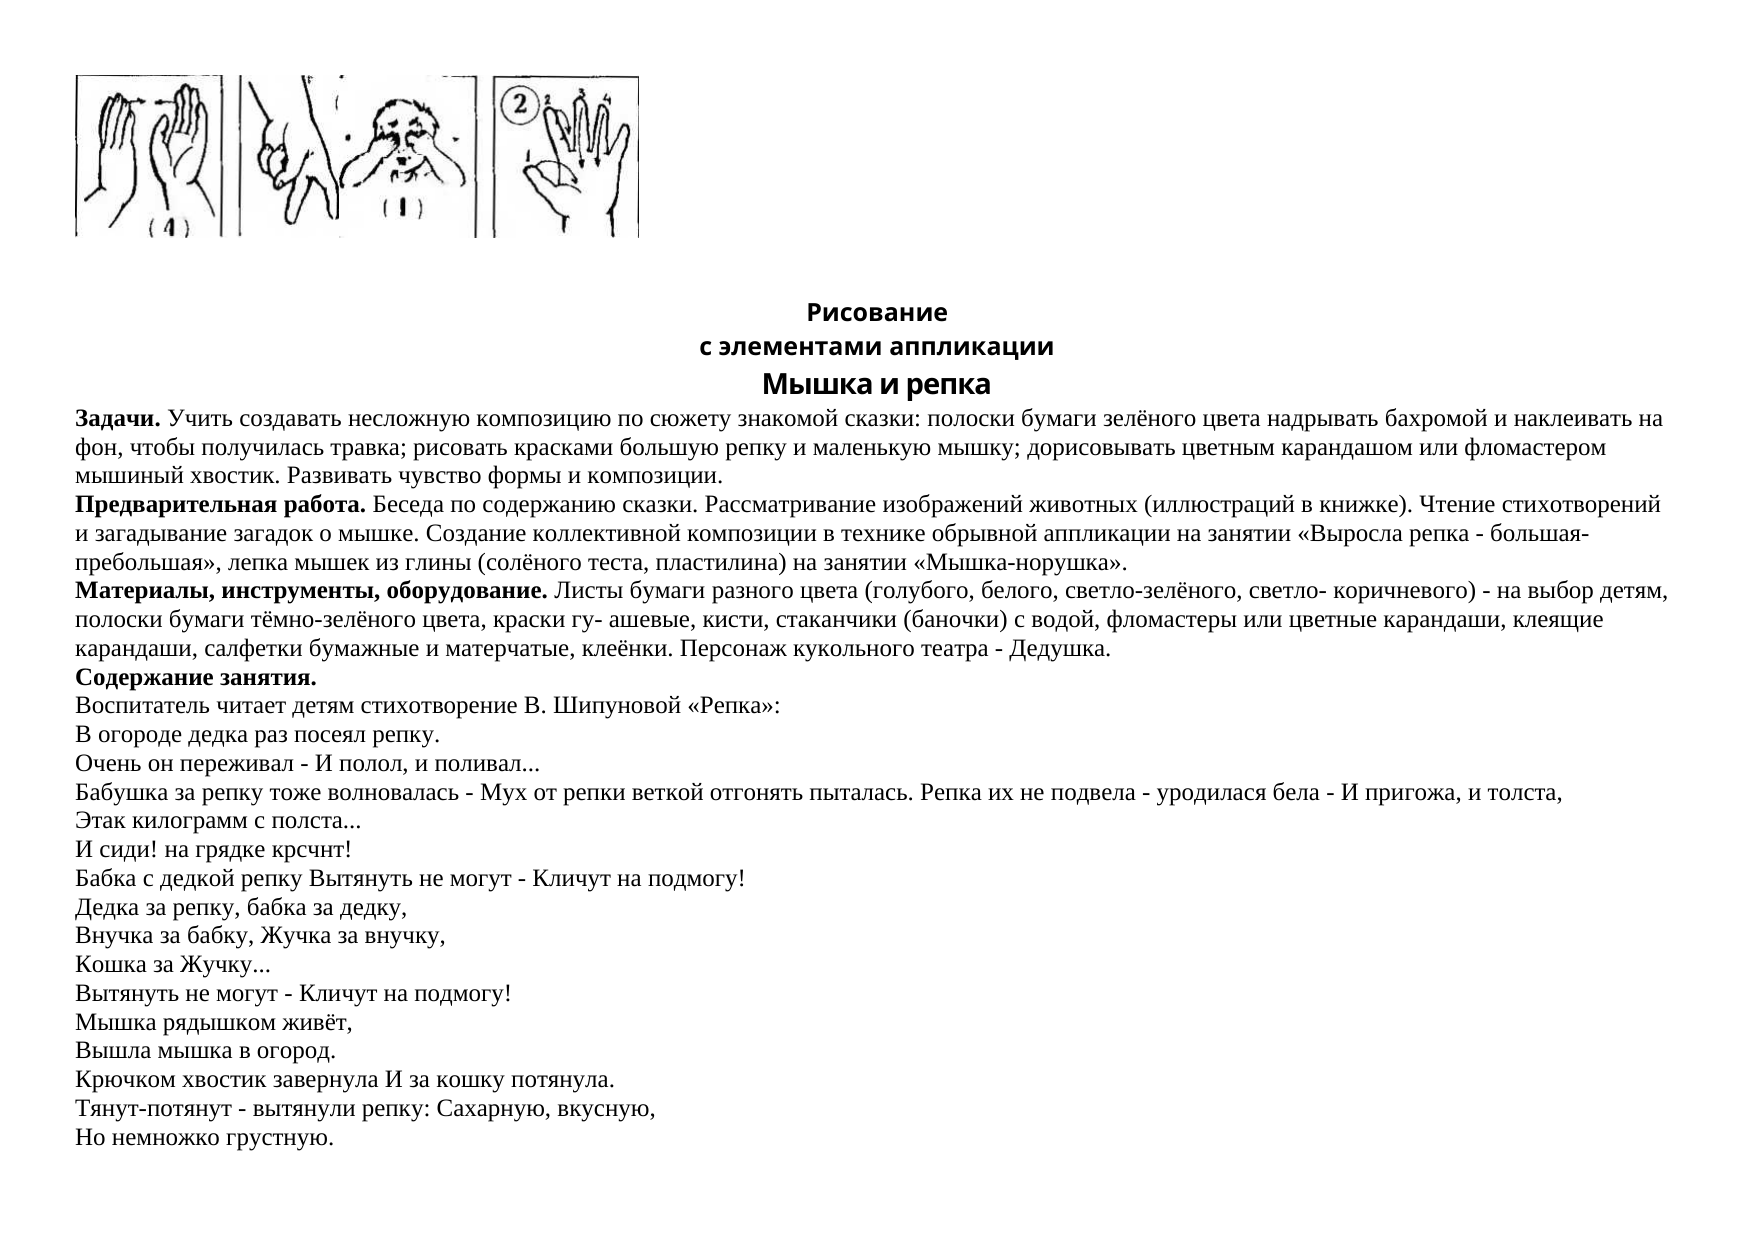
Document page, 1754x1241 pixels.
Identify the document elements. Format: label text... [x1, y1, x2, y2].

text Вытянуть не могут - Кличут на подмогу! [75, 978, 1679, 1007]
text Материалы, инструменты, оборудование. Листы бумаги разного цвета (голубого, белого, светло-зелёного, светло- коричневого) - на выбор детям, полоски бумаги тёмно-зелёного цвета, краски гу- ашевые, кисти, стаканчики (баночки) с водой, фломастеры или цветные карандаши, клеящие карандаши, салфетки бумажные и матерчатые, клеёнки. Персонаж кукольного театра - Дедушка. [75, 575, 1679, 662]
text Вышла мышка в огород. [75, 1035, 1679, 1064]
text Содержание занятия. [75, 662, 1679, 690]
text Кошка за Жучку... [75, 949, 1679, 978]
picture [75, 75, 639, 238]
text Внучка за бабку, Жучка за внучку, [75, 920, 1679, 949]
text Мышка и репка [75, 363, 1679, 403]
text И сиди! на грядке крсчнт! [75, 834, 1679, 863]
text Воспитатель читает детям стихотворение В. Шипуновой «Репка»: [75, 690, 1679, 719]
text Очень он переживал - И полол, и поливал... [75, 748, 1679, 777]
text Дедка за репку, бабка за дедку, [75, 892, 1679, 920]
text Бабушка за репку тоже волновалась - Мух от репки веткой отгонять пыталась. Репка их не подвела - уродилася бела - И пригожа, и толста, [75, 777, 1679, 805]
text Бабка с дедкой репку Вытянуть не могут - Кличут на подмогу! [75, 863, 1679, 892]
text Тянут-потянут - вытянули репку: Сахарную, вкусную, [75, 1093, 1679, 1122]
text Рисование [75, 295, 1679, 329]
text Мышка рядышком живёт, [75, 1007, 1679, 1035]
text В огороде дедка раз посеял репку. [75, 719, 1679, 748]
text Предварительная работа. Беседа по содержанию сказки. Рассматривание изображений животных (иллюстраций в книжке). Чтение стихотворений и загадывание загадок о мышке. Создание коллективной композиции в технике обрывной аппликации на занятии «Выросла репка - большая-пребольшая», лепка мышек из глины (солёного теста, пластилина) на занятии «Мышка-норушка». [75, 489, 1679, 575]
text Этак килограмм с полста... [75, 805, 1679, 834]
text с элементами аппликации [75, 329, 1679, 363]
text Задачи. Учить создавать несложную композицию по сюжету знакомой сказки: полоски бумаги зелёного цвета надрывать бахромой и наклеивать на фон, чтобы получилась травка; рисовать красками большую репку и маленькую мышку; дорисовывать цветным карандашом или фломастером мышиный хвостик. Развивать чувство формы и композиции. [75, 403, 1679, 489]
text Но немножко грустную. [75, 1122, 1679, 1150]
text Крючком хвостик завернула И за кошку потянула. [75, 1064, 1679, 1093]
